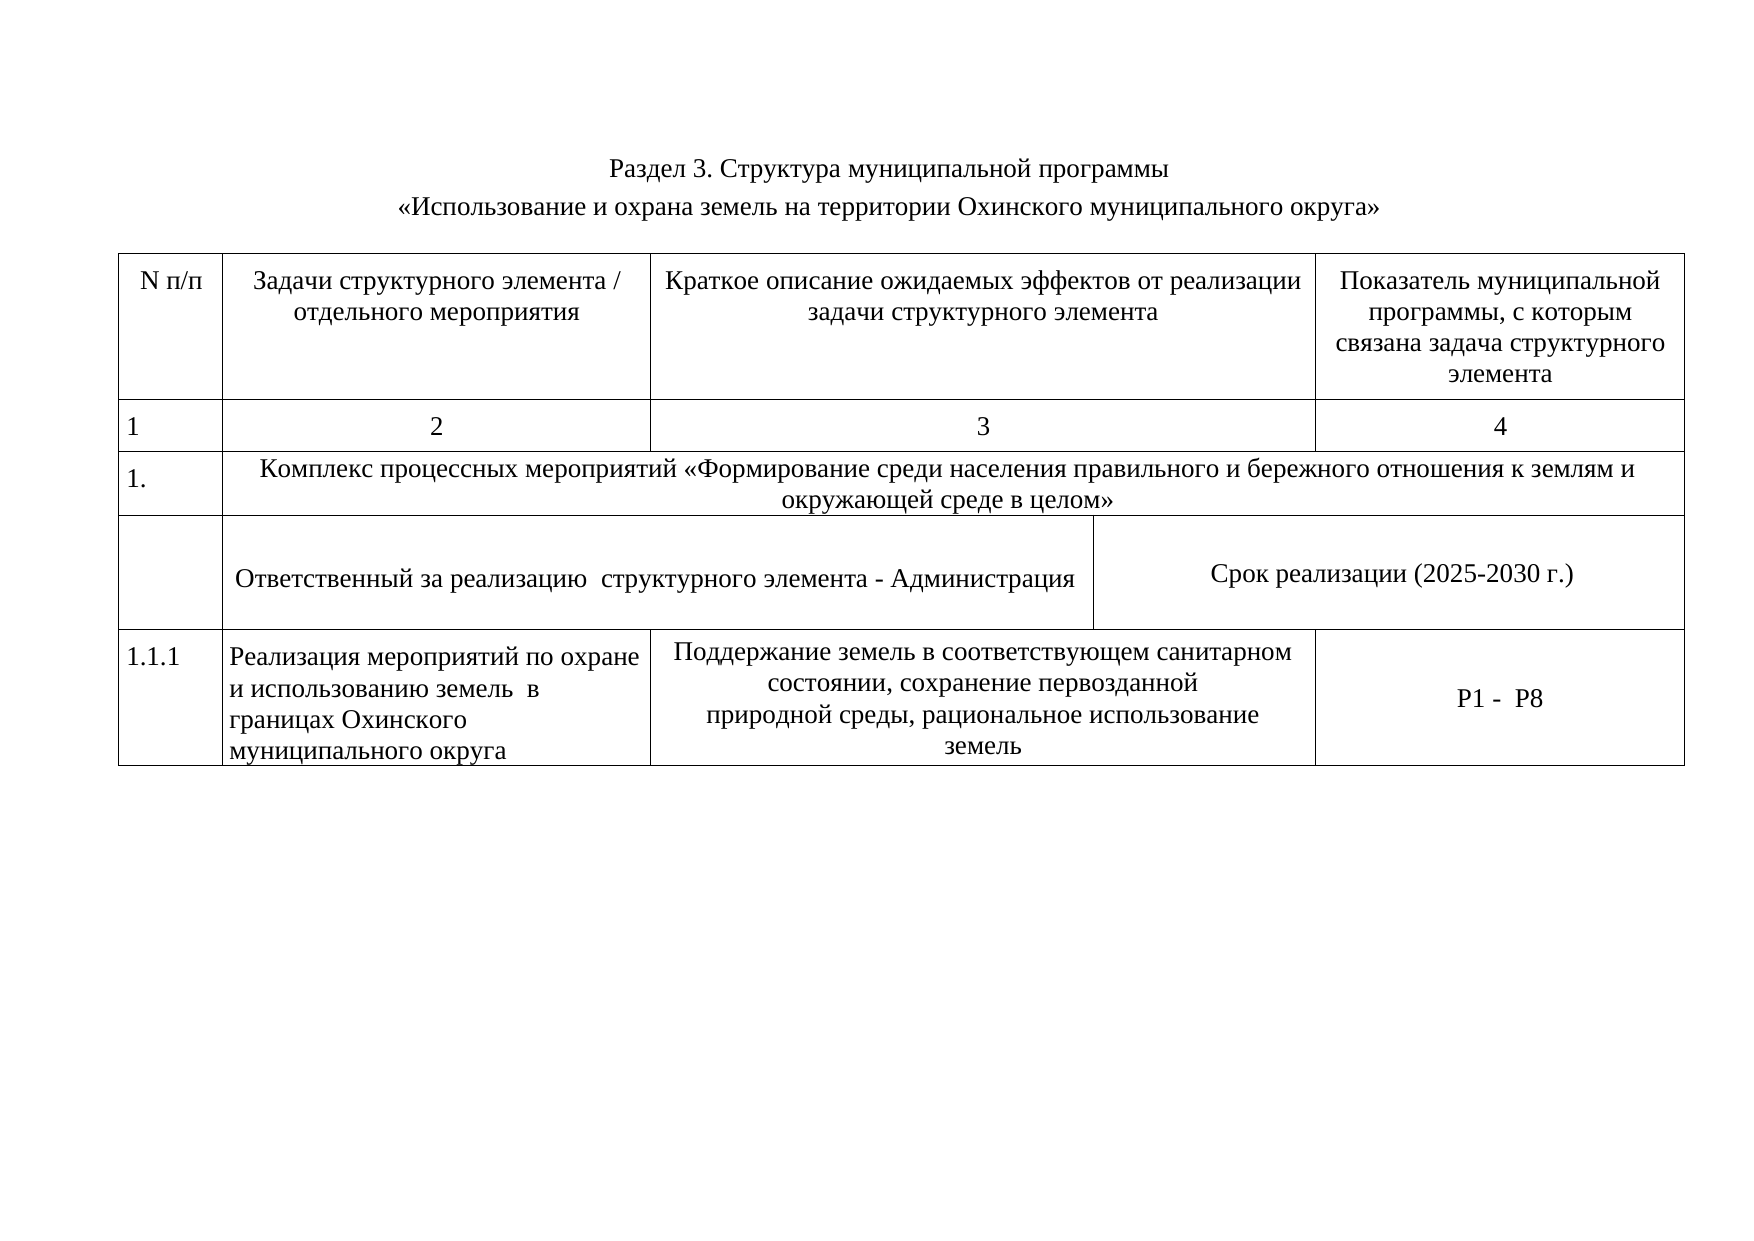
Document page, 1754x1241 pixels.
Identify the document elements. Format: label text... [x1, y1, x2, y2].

text Раздел 3. Структура муниципальной программы [62, 152, 1716, 183]
table_cell 1. [119, 452, 222, 514]
table_cell 1.1.1 [119, 630, 222, 765]
table_cell Срок реализации (2025-2030 г.) [1094, 516, 1684, 629]
table_header N п/п [119, 254, 222, 399]
table_header Задачи структурного элемента / отдельного мероприятия [223, 254, 650, 399]
table_cell Комплекс процессных мероприятий «Формирование среди населения правильного и бережного отношения к землям и окружающей среде в целом» [223, 452, 1684, 514]
table_cell 4 [1316, 400, 1684, 451]
table_cell Ответственный за реализацию структурного элемента - Администрация [223, 516, 1093, 629]
table_cell Реализация мероприятий по охране и использованию земель в границах Охинского муниципального округа [223, 630, 650, 765]
table_cell 3 [651, 400, 1315, 451]
table_cell Р1 - Р8 [1316, 630, 1684, 765]
table_cell 2 [223, 400, 650, 451]
text «Использование и охрана земель на территории Охинского муниципального округа» [62, 190, 1716, 221]
table_cell 1 [119, 400, 222, 451]
table_header Показатель муниципальной программы, с которым связана задача структурного элемента [1316, 254, 1684, 399]
table_header Краткое описание ожидаемых эффектов от реализации задачи структурного элемента [651, 254, 1315, 399]
table_cell [119, 516, 222, 629]
table_cell Поддержание земель в соответствующем санитарном состоянии, сохранение первозданной природной среды, рациональное использование земель [651, 630, 1315, 765]
